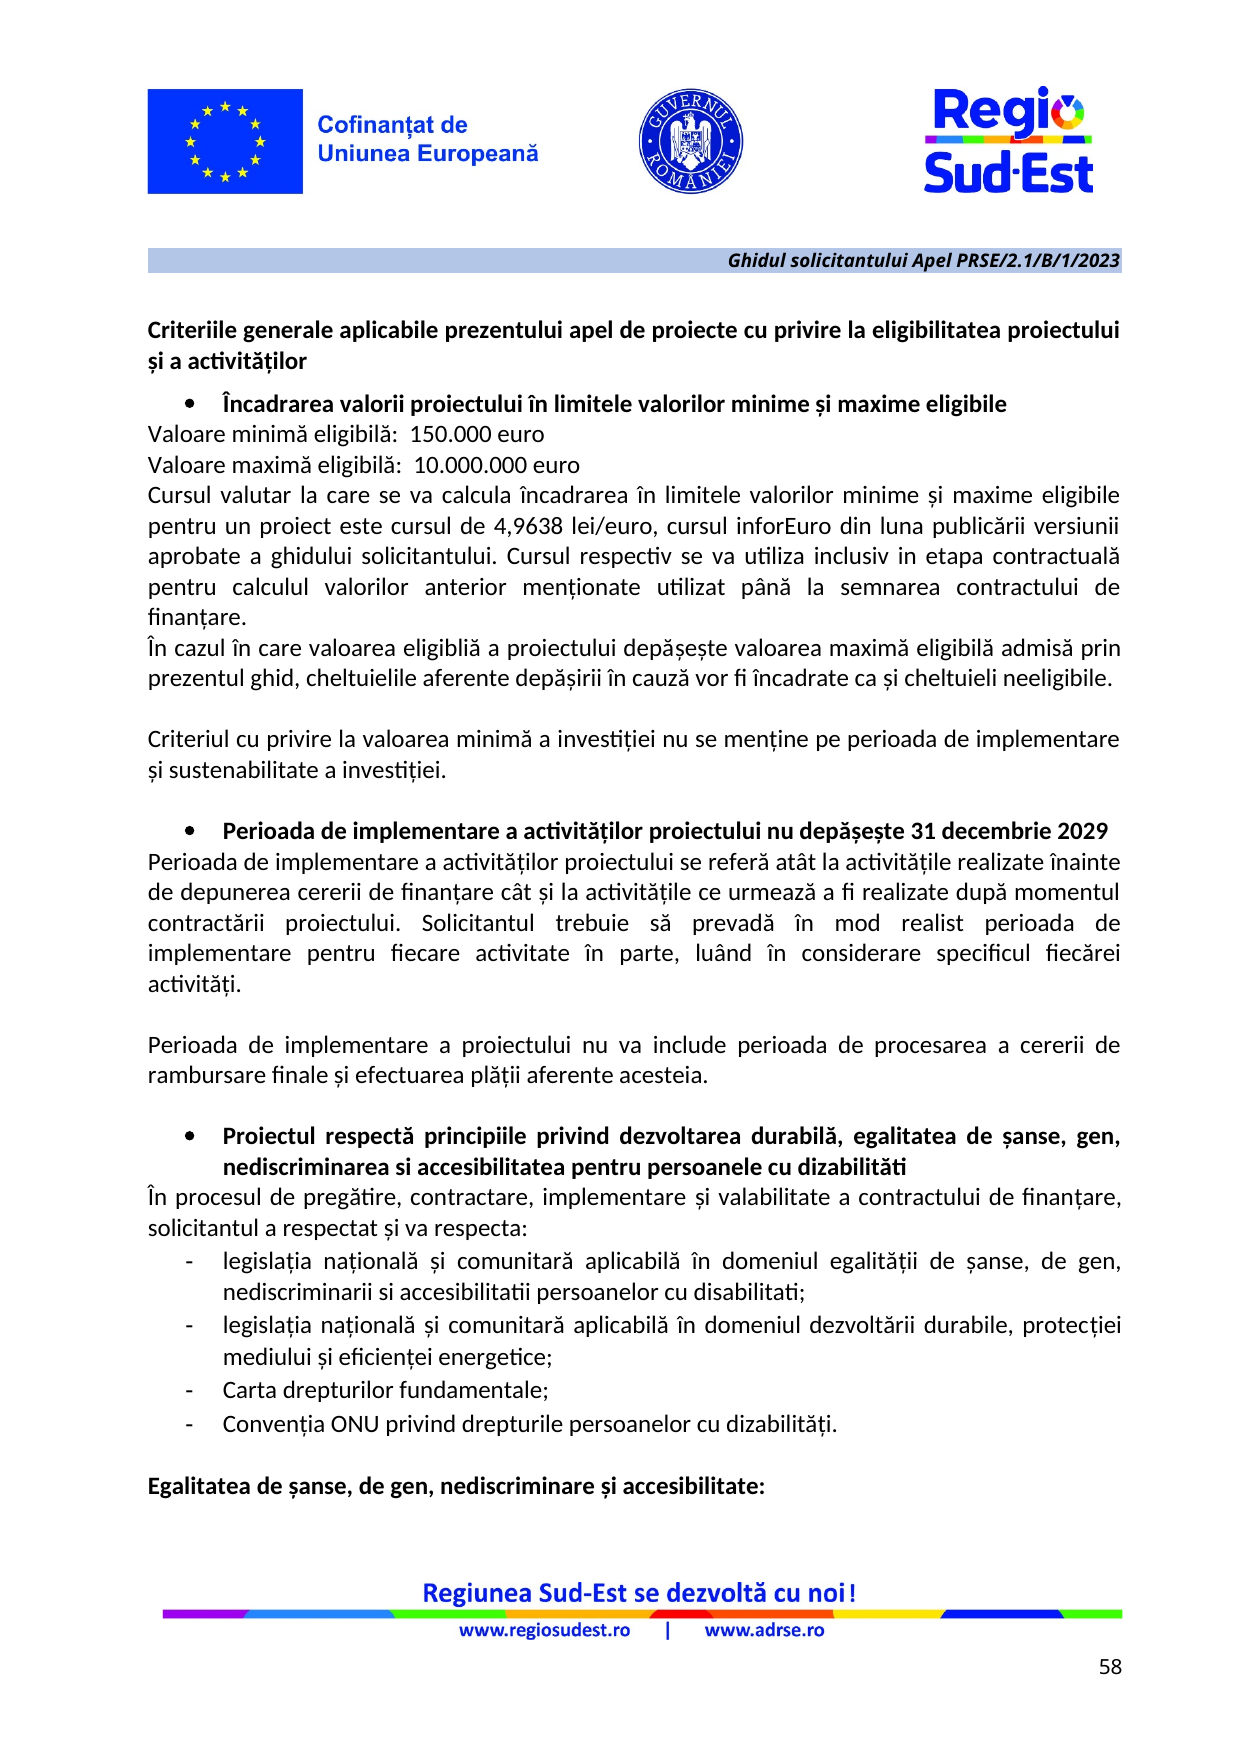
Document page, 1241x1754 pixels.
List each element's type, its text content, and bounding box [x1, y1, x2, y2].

text Cursul valutar la care se va calcula încadrarea în limitele valorilor minime și maxime eligibile pentru un proiect este cursul de 4,9638 lei/euro, cursul inforEuro din luna publicării versiunii aprobate a ghidului solicitantului. Cursul respectiv se va utiliza inclusiv in etapa contractuală pentru calculul valorilor anterior menționate utilizat până la semnarea contractului de finanţare. [148, 479, 1122, 632]
text Valoare minimă eligibilă: 150.000 euro [148, 418, 1122, 449]
list legislaţia naţională şi comunitară aplicabilă în domeniul egalităţii de şanse, de gen, nediscriminarii si accesibilitatii persoanelor cu disabilitati; [185, 1242, 1122, 1307]
picture [162, 1582, 1123, 1640]
text Perioada de implementare a proiectului nu va include perioada de procesarea a cererii de rambursare finale și efectuarea plății aferente acesteia. [148, 1029, 1122, 1090]
picture [147, 86, 1093, 195]
list Perioada de implementare a activităților proiectului nu depășește 31 decembrie 2029 [185, 815, 1122, 846]
text Valoare maximă eligibilă: 10.000.000 euro [148, 449, 1122, 479]
text În procesul de pregătire, contractare, implementare şi valabilitate a contractului de finanţare, solicitantul a respectat şi va respecta: [148, 1181, 1122, 1242]
text Egalitatea de şanse, de gen, nediscriminare şi accesibilitate: [148, 1470, 1122, 1501]
text Perioada de implementare a activităţilor proiectului se referă atât la activitățile realizate înainte de depunerea cererii de finanțare cât și la activitățile ce urmează a fi realizate după momentul contractării proiectului. Solicitantul trebuie să prevadă în mod realist perioada de implementare pentru fiecare activitate în parte, luând în considerare specificul fiecărei activități. [148, 846, 1122, 998]
list Carta drepturilor fundamentale; [185, 1372, 1122, 1406]
text Criteriul cu privire la valoarea minimă a investiției nu se menține pe perioada de implementare și sustenabilitate a investiției. [148, 723, 1122, 784]
list Convenția ONU privind drepturile persoanelor cu dizabilități. [185, 1406, 1122, 1440]
text În cazul în care valoarea eligibliă a proiectului depăşeşte valoarea maximă eligibilă admisă prin prezentul ghid, cheltuielile aferente depăşirii în cauză vor fi încadrate ca şi cheltuieli neeligibile. [148, 632, 1122, 693]
list Încadrarea valorii proiectului în limitele valorilor minime și maxime eligibile [185, 388, 1122, 418]
list Proiectul respectă principiile privind dezvoltarea durabilă, egalitatea de șanse, gen, nediscriminarea si accesibilitatea pentru persoanele cu dizabilităti [185, 1120, 1122, 1181]
list legislaţia naţională şi comunitară aplicabilă în domeniul dezvoltării durabile, protecţiei mediului şi eficienţei energetice; [185, 1307, 1122, 1372]
text Criteriile generale aplicabile prezentului apel de proiecte cu privire la eligibilitatea proiectului și a activităților [148, 314, 1122, 375]
